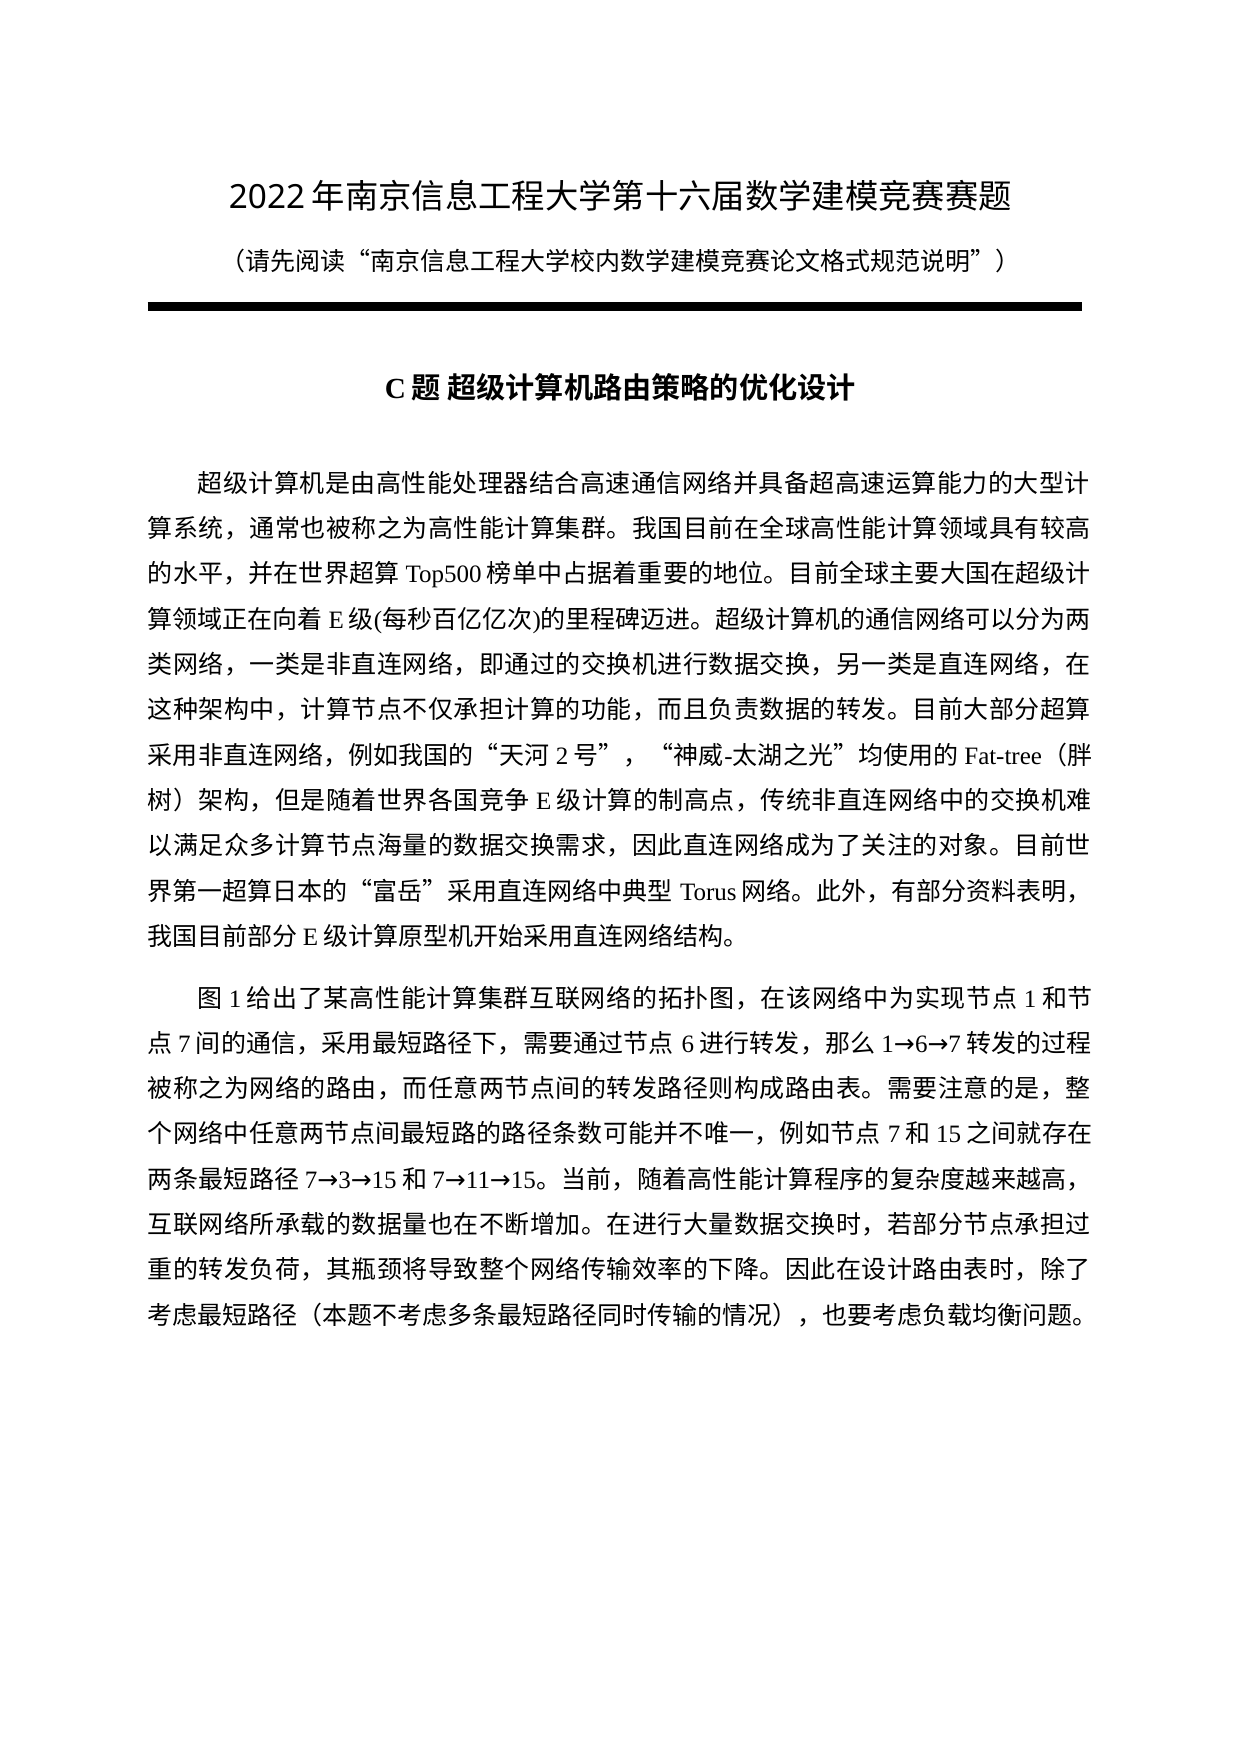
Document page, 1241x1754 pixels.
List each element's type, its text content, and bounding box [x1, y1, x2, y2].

text C题 超级计算机路由策略的优化设计 [148, 353, 1092, 418]
text 2022年南京信息工程大学第十六届数学建模竞赛赛题 [148, 162, 1092, 227]
text 图1给出了某高性能计算集群互联网络的拓扑图，在该网络中为实现节点1和节点7间的通信，采用最短路径下，需要通过节点6进行转发，那么1→6→7转发的过程被称之为网络的路由，而任意两节点间的转发路径则构成路由表。需要注意的是，整个网络中任意两节点间最短路的路径条数可能并不唯一，例如节点7和15之间就存在两条最短路径7→3→15和7→11→15。当前，随着高性能计算程序的复杂度越来越高，互联网络所承载的数据量也在不断增加。在进行大量数据交换时，若部分节点承担过重的转发负荷，其瓶颈将导致整个网络传输效率的下降。因此在设计路由表时，除了考虑最短路径（本题不考虑多条最短路径同时传输的情况），也要考虑负载均衡问题。 [148, 978, 1092, 1331]
text 超级计算机是由高性能处理器结合高速通信网络并具备超高速运算能力的大型计算系统，通常也被称之为高性能计算集群。我国目前在全球高性能计算领域具有较高的水平，并在世界超算Top500榜单中占据着重要的地位。目前全球主要大国在超级计算领域正在向着E级(每秒百亿亿次)的里程碑迈进。超级计算机的通信网络可以分为两类网络，一类是非直连网络，即通过的交换机进行数据交换，另一类是直连网络，在这种架构中，计算节点不仅承担计算的功能，而且负责数据的转发。目前大部分超算采用非直连网络，例如我国的“天河2号”，“神威-太湖之光”均使用的Fat-tree（胖树）架构，但是随着世界各国竞争E级计算的制高点，传统非直连网络中的交换机难以满足众多计算节点海量的数据交换需求，因此直连网络成为了关注的对象。目前世界第一超算日本的“富岳”采用直连网络中典型Torus网络。此外，有部分资料表明，我国目前部分E级计算原型机开始采用直连网络结构。 [148, 463, 1092, 953]
text （请先阅读“南京信息工程大学校内数学建模竞赛论文格式规范说明”） [148, 227, 1092, 292]
